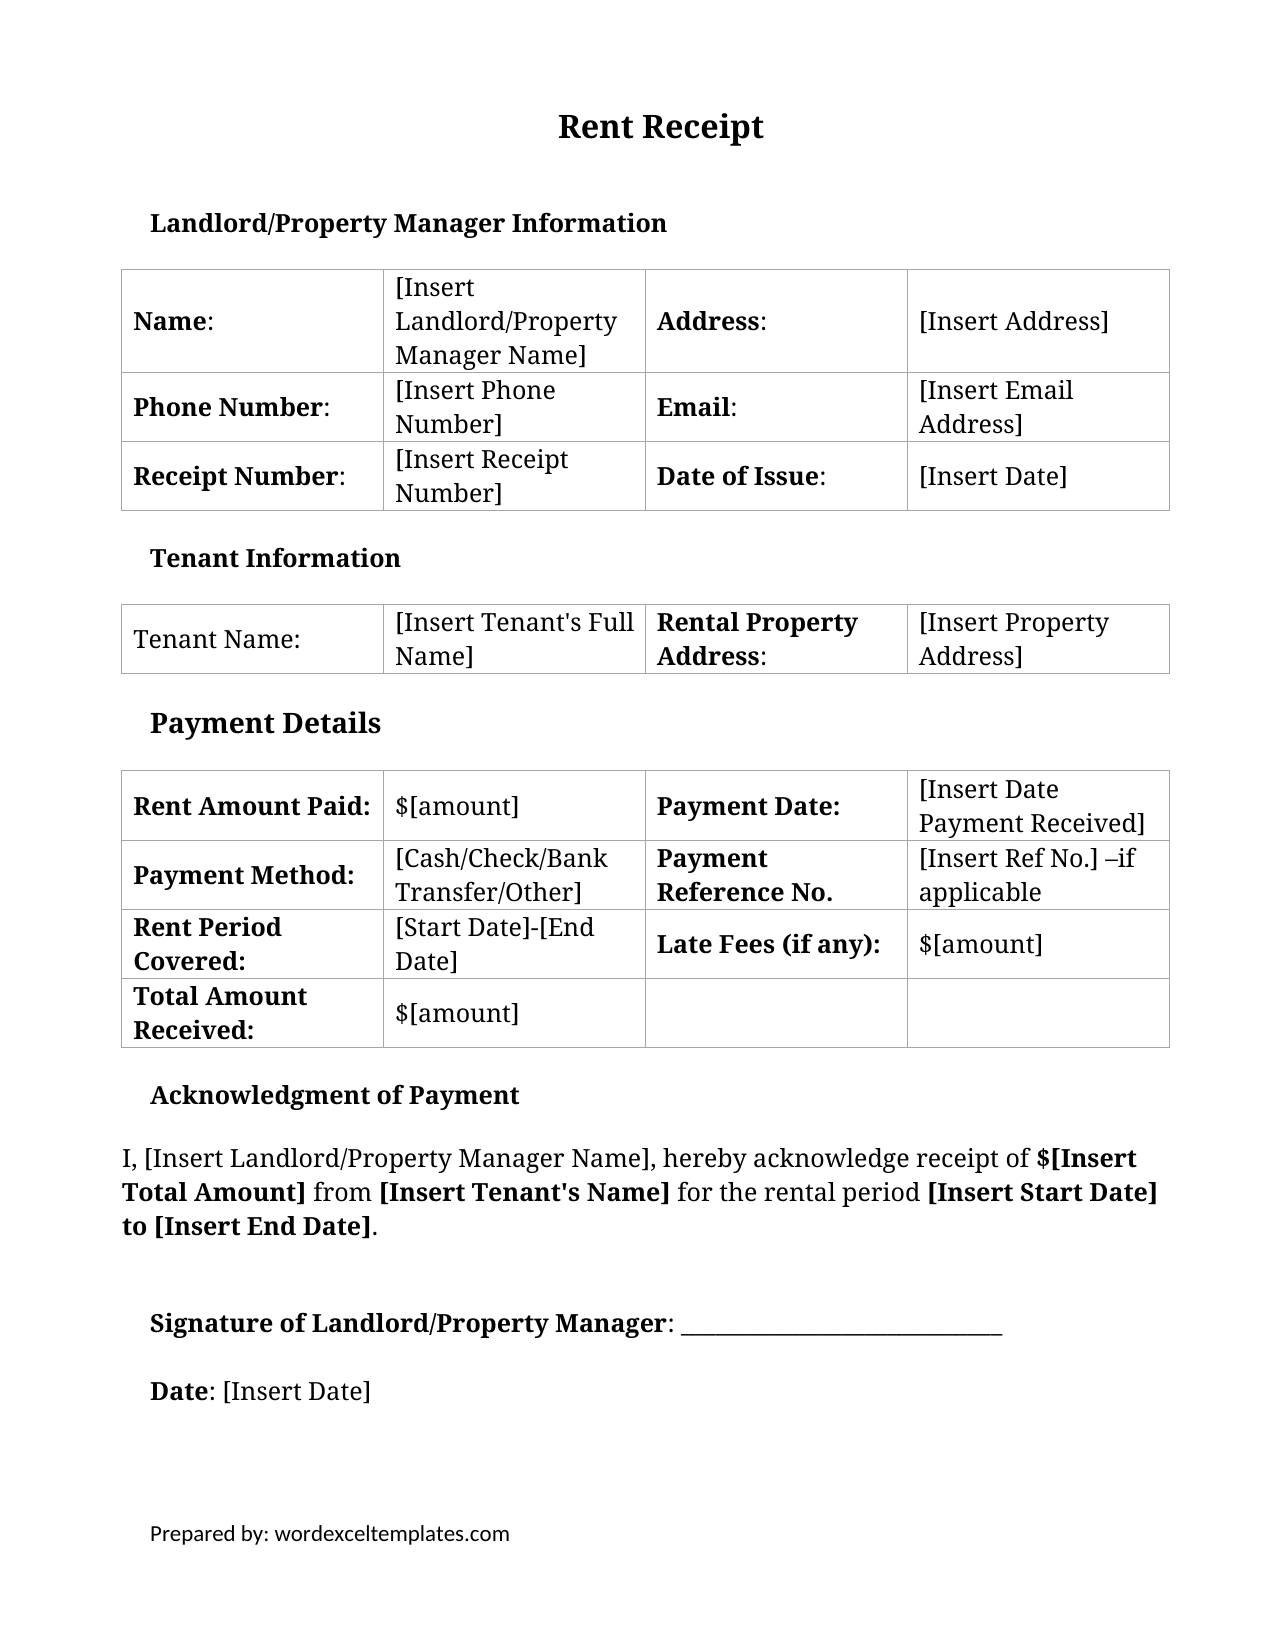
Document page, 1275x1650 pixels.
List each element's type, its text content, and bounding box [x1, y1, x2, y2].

table_header $[amount] [384, 771, 645, 839]
table_cell [Insert Email Address] [908, 373, 1169, 441]
table_header Payment Date: [646, 771, 907, 839]
table_cell $[amount] [908, 910, 1169, 978]
text Signature of Landlord/Property Manager: ____________________________ Date: [Insert Date] [150, 1272, 1172, 1408]
table_header [Insert Landlord/Property Manager Name] [384, 270, 645, 372]
text I, [Insert Landlord/Property Manager Name], hereby acknowledge receipt of $[Insert Total Amount] from [Insert Tenant's Name] for the rental period [Insert Start Date] to [Insert End Date]. [122, 1141, 1172, 1243]
table_header Name: [122, 270, 383, 372]
table_header [Insert Tenant's Full Name] [384, 605, 645, 673]
text Payment Details [150, 703, 1172, 741]
table_header Tenant Name: [122, 605, 383, 673]
table_header Rent Amount Paid: [122, 771, 383, 839]
table_cell Receipt Number: [122, 442, 383, 510]
table_cell [Insert Ref No.] –if applicable [908, 841, 1169, 909]
table_cell [Start Date]-[End Date] [384, 910, 645, 978]
table_cell Total Amount Received: [122, 979, 383, 1047]
table_header Address: [646, 270, 907, 372]
table_cell Date of Issue: [646, 442, 907, 510]
table_header [Insert Address] [908, 270, 1169, 372]
text Acknowledgment of Payment [150, 1077, 1172, 1111]
table_cell Payment Reference No. [646, 841, 907, 909]
table_cell Rent Period Covered: [122, 910, 383, 978]
table_cell $[amount] [384, 979, 645, 1047]
table_cell Payment Method: [122, 841, 383, 909]
table_header [Insert Property Address] [908, 605, 1169, 673]
text Landlord/Property Manager Information [150, 205, 1172, 239]
table_cell Late Fees (if any): [646, 910, 907, 978]
table_cell [Cash/Check/Bank Transfer/Other] [384, 841, 645, 909]
table_cell [646, 979, 907, 1047]
table_cell [908, 979, 1169, 1047]
table_cell Email: [646, 373, 907, 441]
table_header Rental Property Address: [646, 605, 907, 673]
table_cell [Insert Date] [908, 442, 1169, 510]
table_cell [Insert Phone Number] [384, 373, 645, 441]
table_header [Insert Date Payment Received] [908, 771, 1169, 839]
table_cell Phone Number: [122, 373, 383, 441]
text Tenant Information [150, 540, 1172, 574]
table_cell [Insert Receipt Number] [384, 442, 645, 510]
